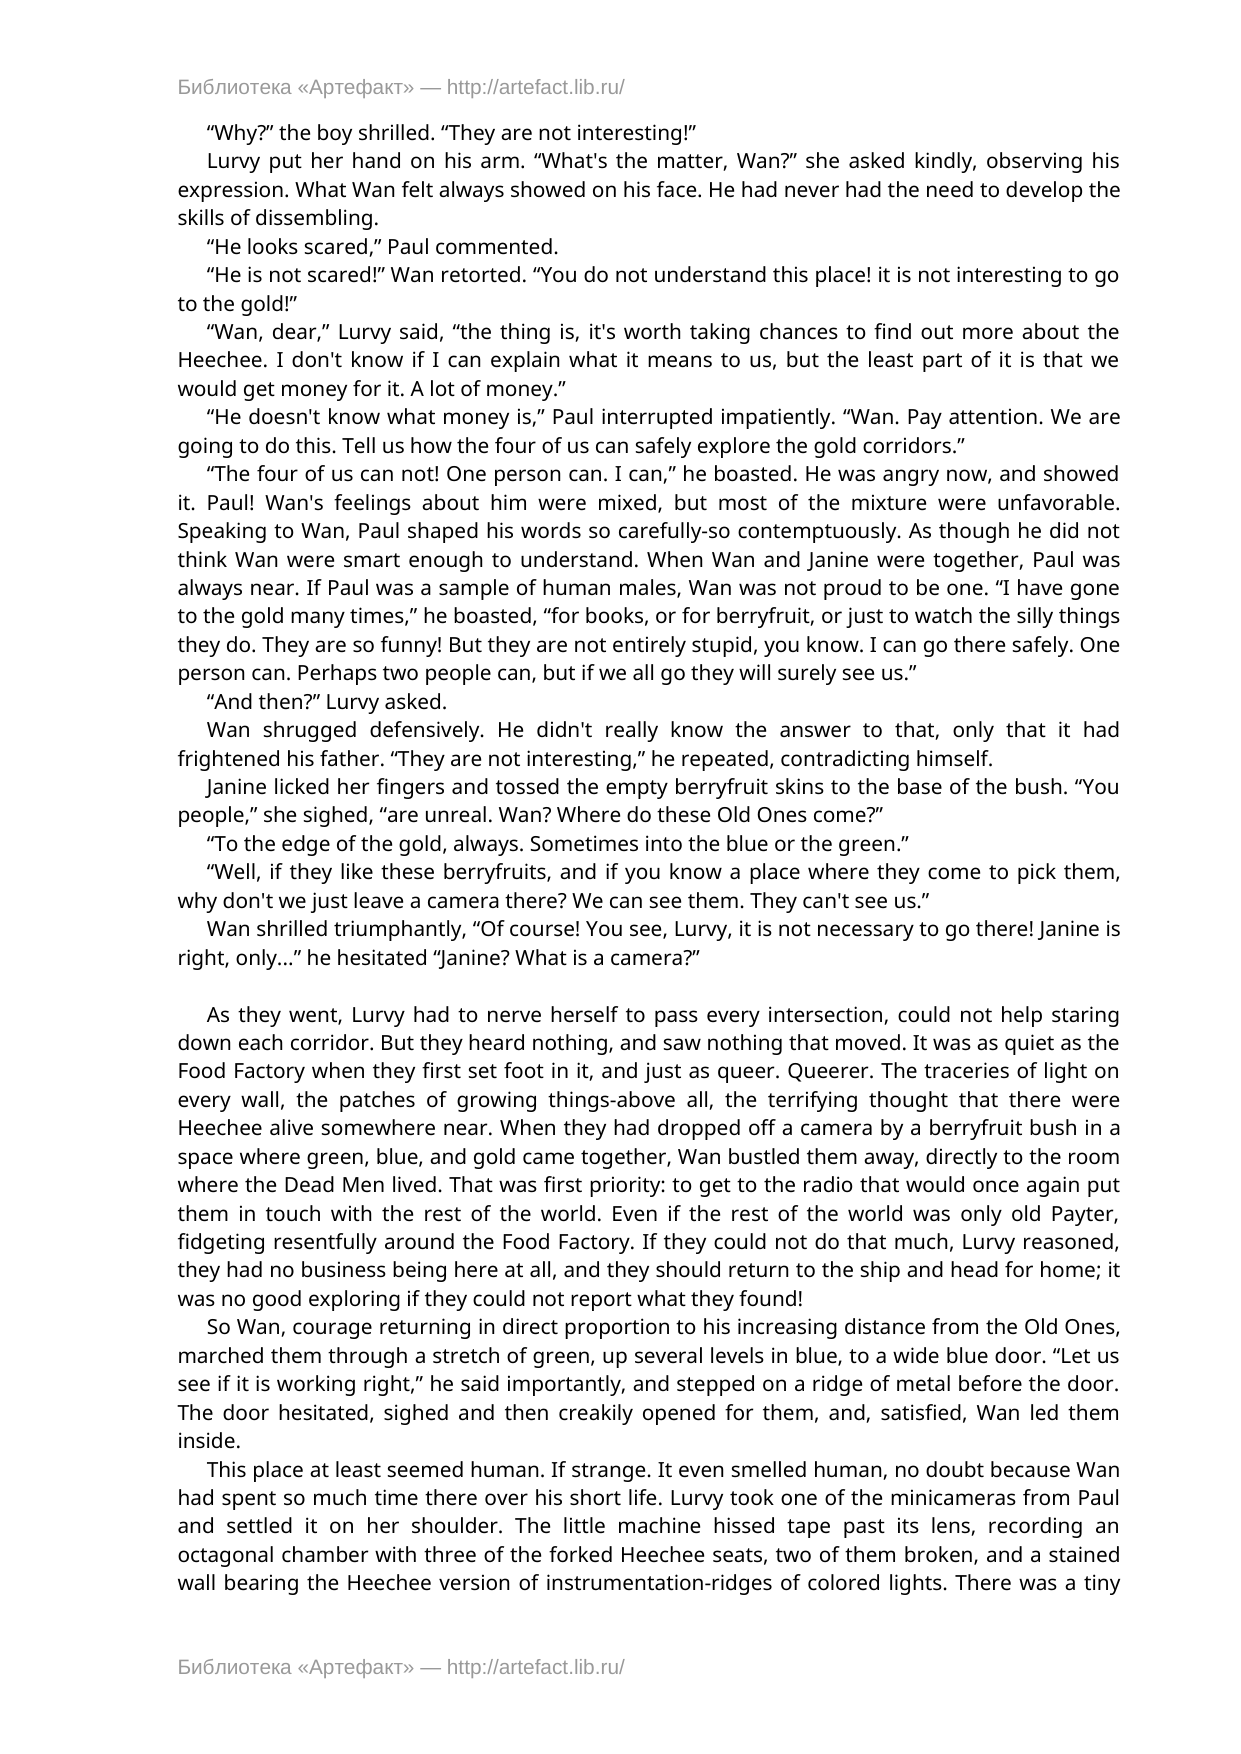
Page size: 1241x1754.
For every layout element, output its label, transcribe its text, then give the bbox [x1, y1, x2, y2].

text “Why?” the boy shrilled. “They are not interesting!” [177, 118, 1122, 147]
text Janine licked her fingers and tossed the empty berryfruit skins to the base of the bush. “You people,” she sighed, “are unreal. Wan? Where do these Old Ones come?” [177, 772, 1122, 829]
text “He is not scared!” Wan retorted. “You do not understand this place! it is not interesting to go to the gold!” [177, 260, 1122, 317]
text “Wan, dear,” Lurvy said, “the thing is, it's worth taking chances to find out more about the Heechee. I don't know if I can explain what it means to us, but the least part of it is that we would get money for it. A lot of money.” [177, 317, 1122, 402]
text As they went, Lurvy had to nerve herself to pass every intersection, could not help staring down each corridor. But they heard nothing, and saw nothing that moved. It was as quiet as the Food Factory when they first set foot in it, and just as queer. Queerer. The traceries of light on every wall, the patches of growing things-above all, the terrifying thought that there were Heechee alive somewhere near. When they had dropped off a camera by a berryfruit bush in a space where green, blue, and gold came together, Wan bustled them away, directly to the room where the Dead Men lived. That was first priority: to get to the radio that would once again put them in touch with the rest of the world. Even if the rest of the world was only old Payter, fidgeting resentfully around the Food Factory. If they could not do that much, Lurvy reasoned, they had no business being here at all, and they should return to the ship and head for home; it was no good exploring if they could not report what they found! [177, 1000, 1122, 1312]
text “Well, if they like these berryfruits, and if you know a place where they come to pick them, why don't we just leave a camera there? We can see them. They can't see us.” [177, 857, 1122, 914]
text “To the edge of the gold, always. Sometimes into the blue or the green.” [177, 829, 1122, 857]
text So Wan, courage returning in direct proportion to his increasing distance from the Old Ones, marched them through a stretch of green, up several levels in blue, to a wide blue door. “Let us see if it is working right,” he said importantly, and stepped on a ridge of metal before the door. The door hesitated, sighed and then creakily opened for them, and, satisfied, Wan led them inside. [177, 1312, 1122, 1455]
text Wan shrugged defensively. He didn't really know the answer to that, only that it had frightened his father. “They are not interesting,” he repeated, contradicting himself. [177, 715, 1122, 772]
text Lurvy put her hand on his arm. “What's the matter, Wan?” she asked kindly, observing his expression. What Wan felt always showed on his face. He had never had the need to develop the skills of dissembling. [177, 147, 1122, 232]
text “And then?” Lurvy asked. [177, 687, 1122, 715]
text “The four of us can not! One person can. I can,” he boasted. He was angry now, and showed it. Paul! Wan's feelings about him were mixed, but most of the mixture were unfavorable. Speaking to Wan, Paul shaped his words so carefully-so contemptuously. As though he did not think Wan were smart enough to understand. When Wan and Janine were together, Paul was always near. If Paul was a sample of human males, Wan was not proud to be one. “I have gone to the gold many times,” he boasted, “for books, or for berryfruit, or just to watch the silly things they do. They are so funny! But they are not entirely stupid, you know. I can go there safely. One person can. Perhaps two people can, but if we all go they will surely see us.” [177, 459, 1122, 687]
text “He doesn't know what money is,” Paul interrupted impatiently. “Wan. Pay attention. We are going to do this. Tell us how the four of us can safely explore the gold corridors.” [177, 402, 1122, 459]
text “He looks scared,” Paul commented. [177, 232, 1122, 260]
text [177, 1455, 1122, 1597]
text Wan shrilled triumphantly, “Of course! You see, Lurvy, it is not necessary to go there! Janine is right, only...” he hesitated “Janine? What is a camera?” [177, 914, 1122, 971]
